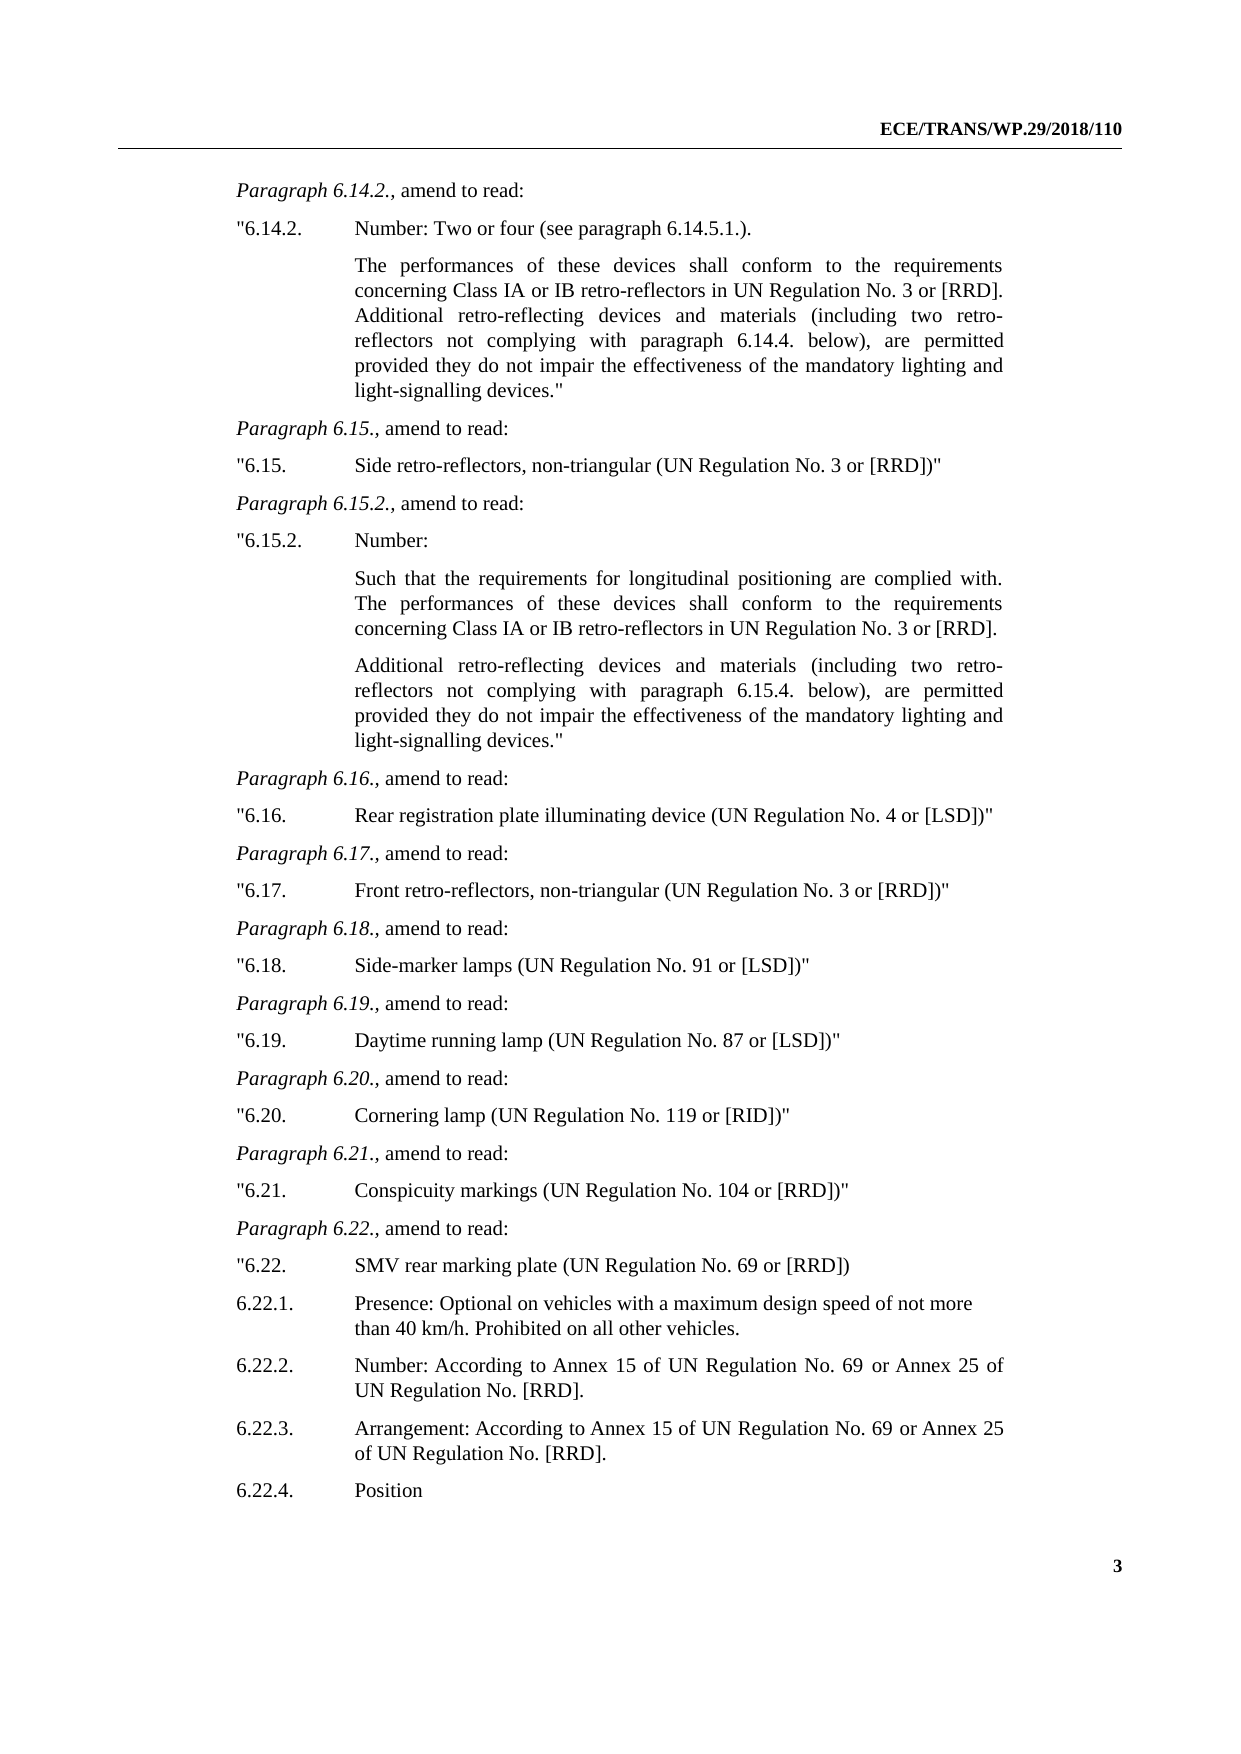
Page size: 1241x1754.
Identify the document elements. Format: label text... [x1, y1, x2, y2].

text 6.22.4. Position [236, 1477, 1004, 1502]
text Paragraph 6.15.2., amend to read: [236, 490, 1004, 515]
text Paragraph 6.17., amend to read: [236, 840, 1004, 865]
text "6.16. Rear registration plate illuminating device (UN Regulation No. 4 or [LSD])" [236, 802, 1004, 827]
text Paragraph 6.18., amend to read: [236, 915, 1004, 940]
text 6.22.1. Presence: Optional on vehicles with a maximum design speed of not more than 40 km/h. Prohibited on all other vehicles. [236, 1290, 1004, 1340]
text "6.17. Front retro-reflectors, non-triangular (UN Regulation No. 3 or [RRD])" [236, 877, 1004, 902]
text "6.15.2. Number: [236, 527, 1004, 552]
text 6.22.2. Number: According to Annex 15 of UN Regulation No. 69 or Annex 25 of UN Regulation No. [RRD]. [236, 1352, 1004, 1402]
text "6.14.2. Number: Two or four (see paragraph 6.14.5.1.). [236, 215, 1004, 240]
text "6.15. Side retro-reflectors, non-triangular (UN Regulation No. 3 or [RRD])" [236, 452, 1004, 477]
text Paragraph 6.15., amend to read: [236, 415, 1004, 440]
text "6.20. Cornering lamp (UN Regulation No. 119 or [RID])" [236, 1102, 1004, 1127]
text "6.19. Daytime running lamp (UN Regulation No. 87 or [LSD])" [236, 1027, 1004, 1052]
text The performances of these devices shall conform to the requirements concerning Class IA or IB retro-reflectors in UN Regulation No. 3 or [RRD]. Additional retro-reflecting devices and materials (including two retro-reflectors not complying with paragraph 6.14.4. below), are permitted provided they do not impair the effectiveness of the mandatory lighting and light-signalling devices." [354, 252, 1004, 402]
text Paragraph 6.20., amend to read: [236, 1065, 1004, 1090]
text Paragraph 6.16., amend to read: [236, 765, 1004, 790]
text Such that the requirements for longitudinal positioning are complied with. The performances of these devices shall conform to the requirements concerning Class IA or IB retro-reflectors in UN Regulation No. 3 or [RRD]. [236, 565, 1004, 640]
text "6.21. Conspicuity markings (UN Regulation No. 104 or [RRD])" [236, 1177, 1004, 1202]
text Additional retro-reflecting devices and materials (including two retro-reflectors not complying with paragraph 6.15.4. below), are permitted provided they do not impair the effectiveness of the mandatory lighting and light-signalling devices." [354, 652, 1004, 752]
text "6.18. Side-marker lamps (UN Regulation No. 91 or [LSD])" [236, 952, 1004, 977]
text Paragraph 6.19., amend to read: [236, 990, 1004, 1015]
text "6.22. SMV rear marking plate (UN Regulation No. 69 or [RRD]) [236, 1252, 1004, 1277]
text Paragraph 6.21., amend to read: [236, 1140, 1004, 1165]
text Paragraph 6.14.2., amend to read: [236, 177, 1004, 202]
text Paragraph 6.22., amend to read: [236, 1215, 1004, 1240]
text 6.22.3. Arrangement: According to Annex 15 of UN Regulation No. 69 or Annex 25 of UN Regulation No. [RRD]. [236, 1415, 1004, 1465]
